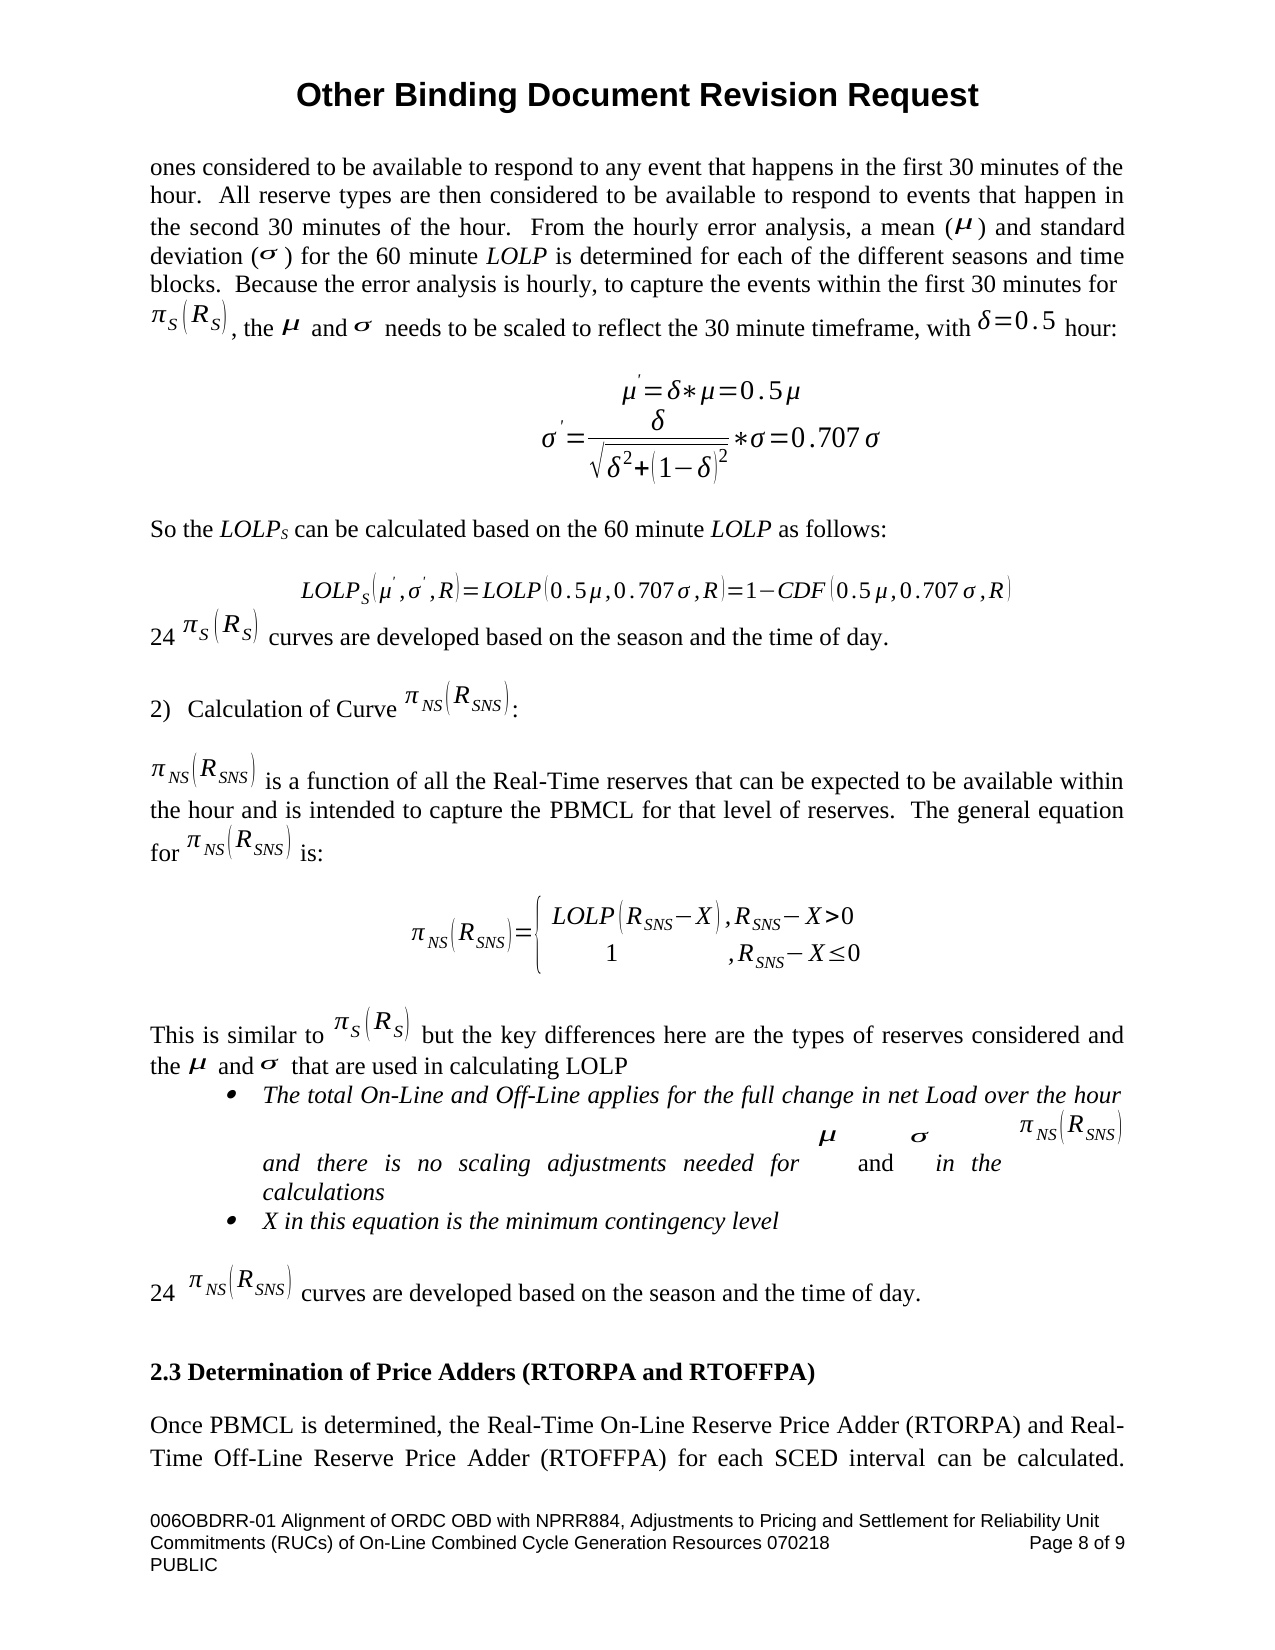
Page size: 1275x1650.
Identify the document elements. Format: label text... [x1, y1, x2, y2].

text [150, 1410, 1125, 1472]
list The total On-Line and Off-Line applies for the full change in net Load over the hour and there is no scaling adjustments needed for and in the calculations [225, 1080, 1125, 1206]
text 24 curves are developed based on the season and the time of day. [150, 608, 1125, 651]
text is a function of all the Real-Time reserves that can be expected to be available within the hour and is intended to capture the PBMCL for that level of reserves. The general equation for is: [150, 752, 1125, 867]
text This is similar to but the key differences here are the types of reserves considered and the and that are used in calculating LOLP [150, 1005, 1125, 1080]
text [150, 152, 1125, 342]
list X in this equation is the minimum contingency level [225, 1206, 1125, 1234]
list Calculation of Curve : [150, 680, 1125, 723]
text 24 curves are developed based on the season and the time of day. [150, 1263, 1125, 1307]
subtitle 2.3 Determination of Price Adders (RTORPA and RTOFFPA) [150, 1357, 1125, 1385]
text So the LOLPS can be calculated based on the 60 minute LOLP as follows: [150, 514, 1125, 543]
